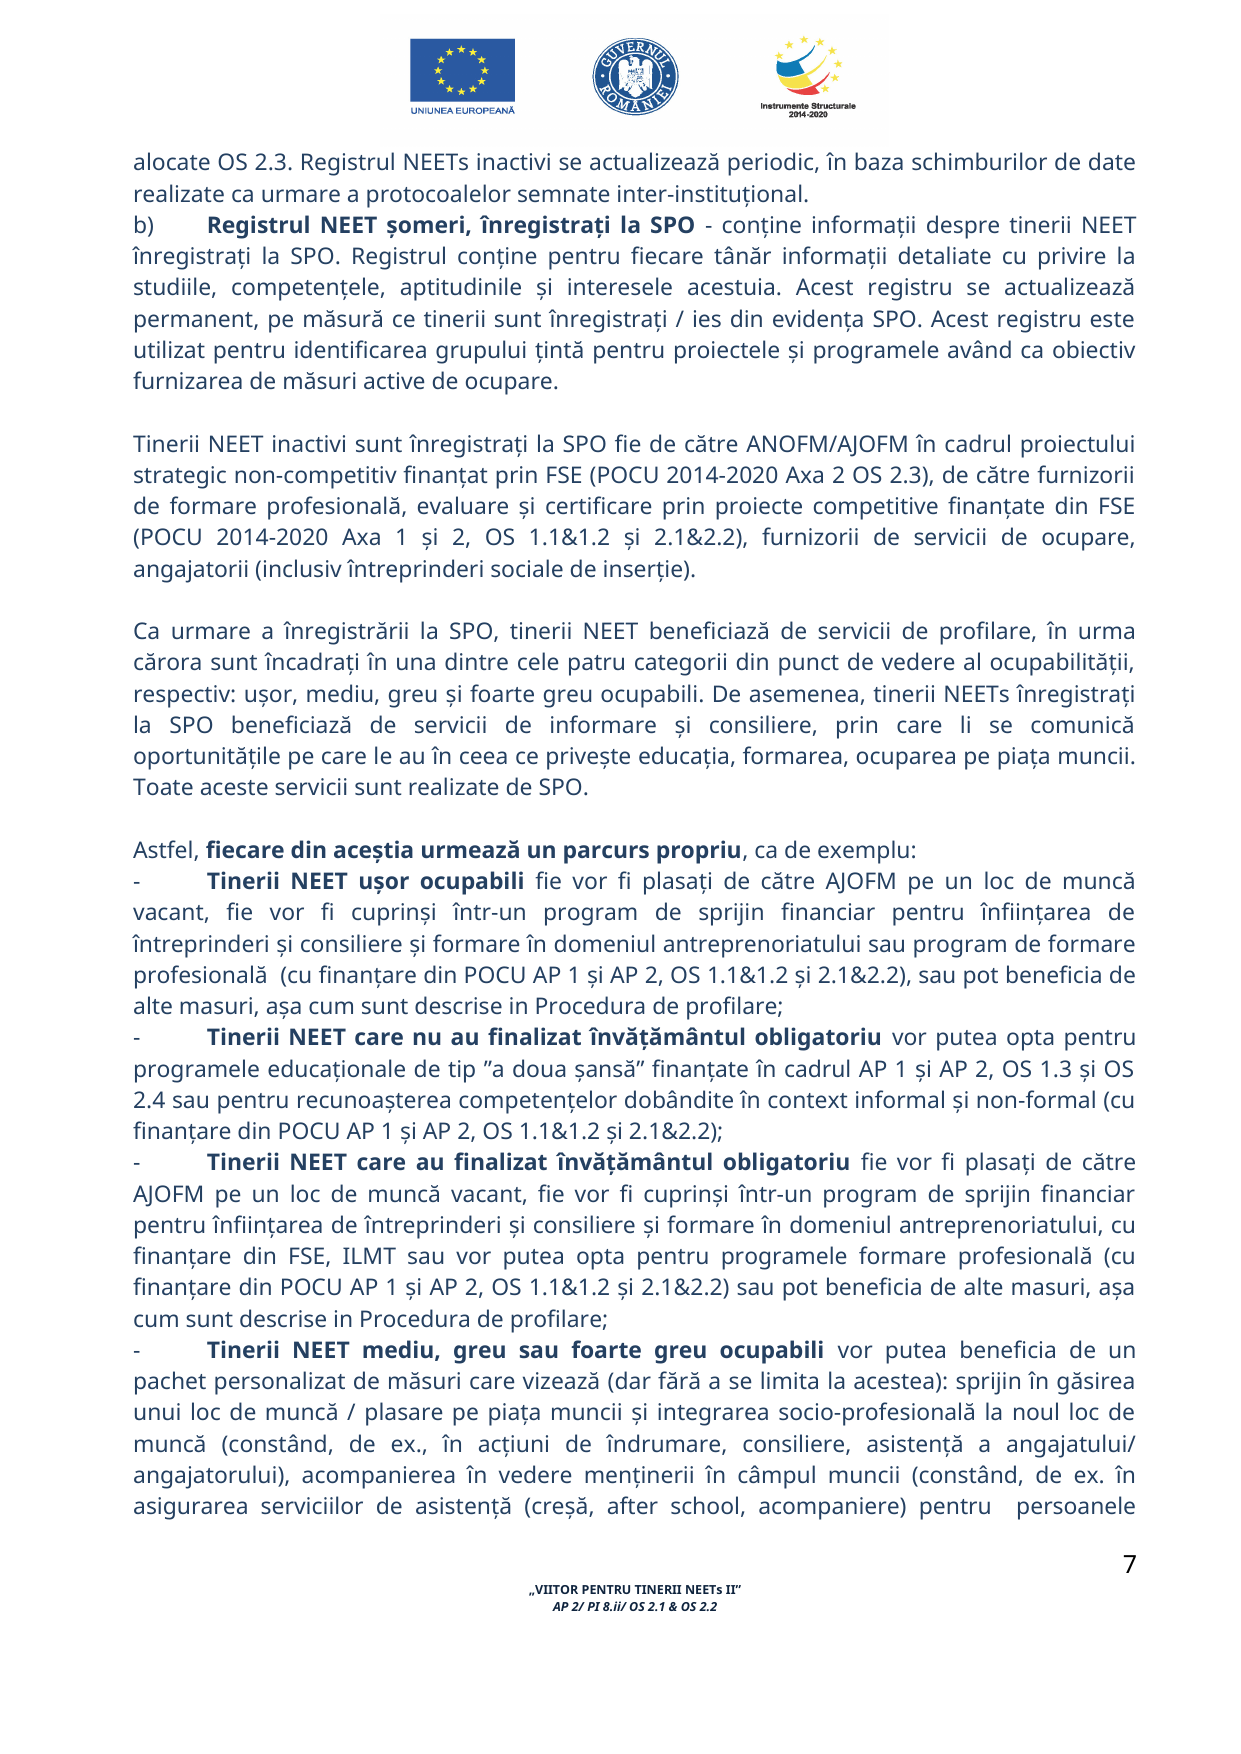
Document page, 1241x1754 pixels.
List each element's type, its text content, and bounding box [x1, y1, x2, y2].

picture [380, 14, 890, 147]
text Ca urmare a înregistrării la SPO, tinerii NEET beneficiază de servicii de profilare, în urma cărora sunt încadrați în una dintre cele patru categorii din punct de vedere al ocupabilității, respectiv: ușor, mediu, greu și foarte greu ocupabili. De asemenea, tinerii NEETs înregistrați la SPO beneficiază de servicii de informare și consiliere, prin care li se comunică oportunitățile pe care le au în ceea ce privește educația, formarea, ocuparea pe piața muncii. Toate aceste servicii sunt realizate de SPO. [133, 615, 1137, 803]
text b) Registrul NEET șomeri, înregistrați la SPO - conține informații despre tinerii NEET înregistrați la SPO. Registrul conține pentru fiecare tânăr informații detaliate cu privire la studiile, competențele, aptitudinile și interesele acestuia. Acest registru se actualizează permanent, pe măsură ce tinerii sunt înregistrați / ies din evidența SPO. Acest registru este utilizat pentru identificarea grupului țintă pentru proiectele și programele având ca obiectiv furnizarea de măsuri active de ocupare. [133, 209, 1137, 396]
text - Tinerii NEET ușor ocupabili fie vor fi plasați de către AJOFM pe un loc de muncă vacant, fie vor fi cuprinși într-un program de sprijin financiar pentru înființarea de întreprinderi și consiliere și formare în domeniul antreprenoriatului sau program de formare profesională (cu finanțare din POCU AP 1 și AP 2, OS 1.1&1.2 și 2.1&2.2), sau pot beneficia de alte masuri, așa cum sunt descrise in Procedura de profilare; [133, 865, 1137, 1021]
text - Tinerii NEET care au finalizat învățământul obligatoriu fie vor fi plasați de către AJOFM pe un loc de muncă vacant, fie vor fi cuprinși într-un program de sprijin financiar pentru înființarea de întreprinderi și consiliere și formare în domeniul antreprenoriatului, cu finanțare din FSE, ILMT sau vor putea opta pentru programele formare profesională (cu finanțare din POCU AP 1 și AP 2, OS 1.1&1.2 și 2.1&2.2) sau pot beneficia de alte masuri, așa cum sunt descrise in Procedura de profilare; [133, 1146, 1137, 1334]
text Astfel, fiecare din aceștia urmează un parcurs propriu, ca de exemplu: [133, 834, 1137, 865]
text - Tinerii NEET care nu au finalizat învățământul obligatoriu vor putea opta pentru programele educaționale de tip ”a doua șansă” finanțate în cadrul AP 1 și AP 2, OS 1.3 și OS 2.4 sau pentru recunoașterea competențelor dobândite în context informal și non-formal (cu finanțare din POCU AP 1 și AP 2, OS 1.1&1.2 și 2.1&2.2); [133, 1021, 1137, 1146]
text Tinerii NEET inactivi sunt înregistrați la SPO fie de către ANOFM/AJOFM în cadrul proiectului strategic non-competitiv finanțat prin FSE (POCU 2014-2020 Axa 2 OS 2.3), de către furnizorii de formare profesională, evaluare și certificare prin proiecte competitive finanțate din FSE (POCU 2014-2020 Axa 1 și 2, OS 1.1&1.2 și 2.1&2.2), furnizorii de servicii de ocupare, angajatorii (inclusiv întreprinderi sociale de inserție). [133, 428, 1137, 584]
